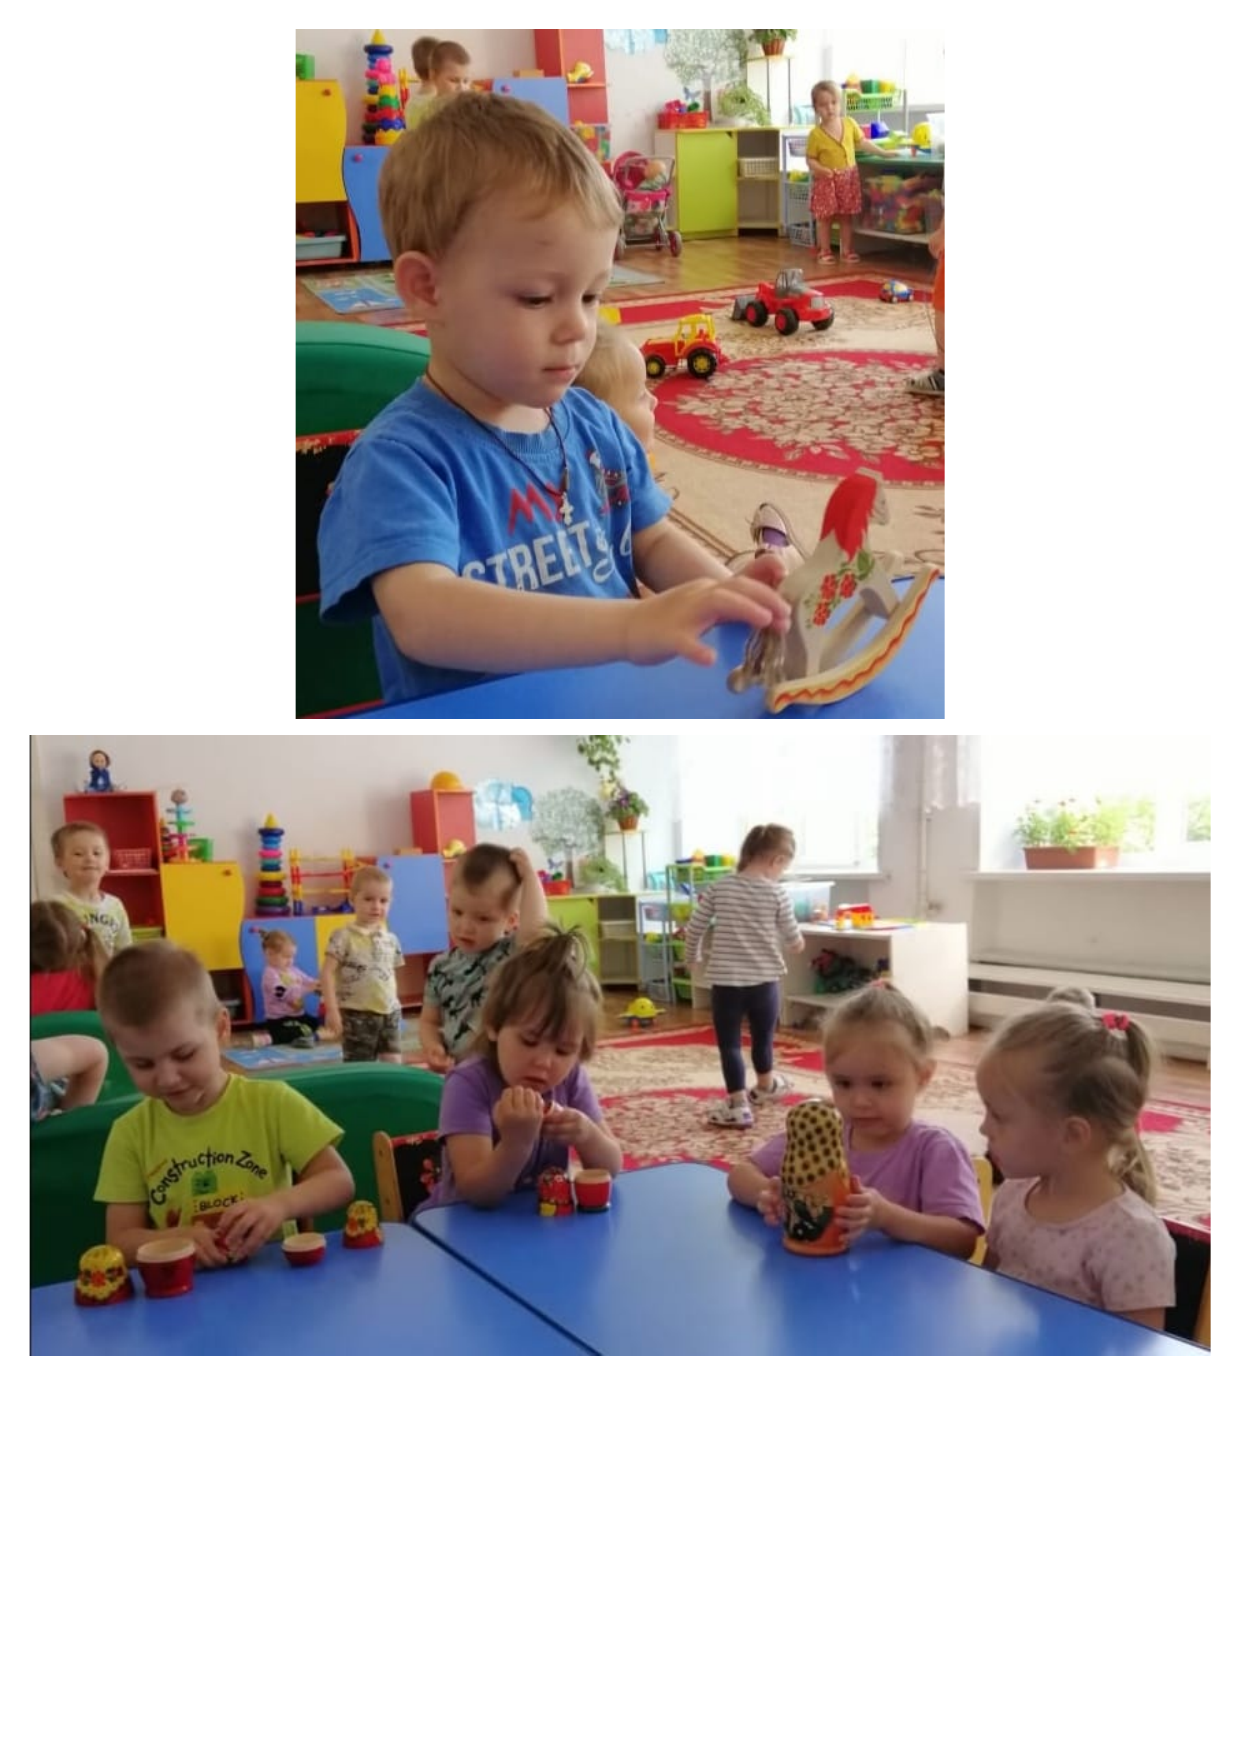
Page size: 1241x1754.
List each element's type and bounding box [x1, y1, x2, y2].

picture [295, 29, 945, 719]
picture [29, 735, 1211, 1356]
